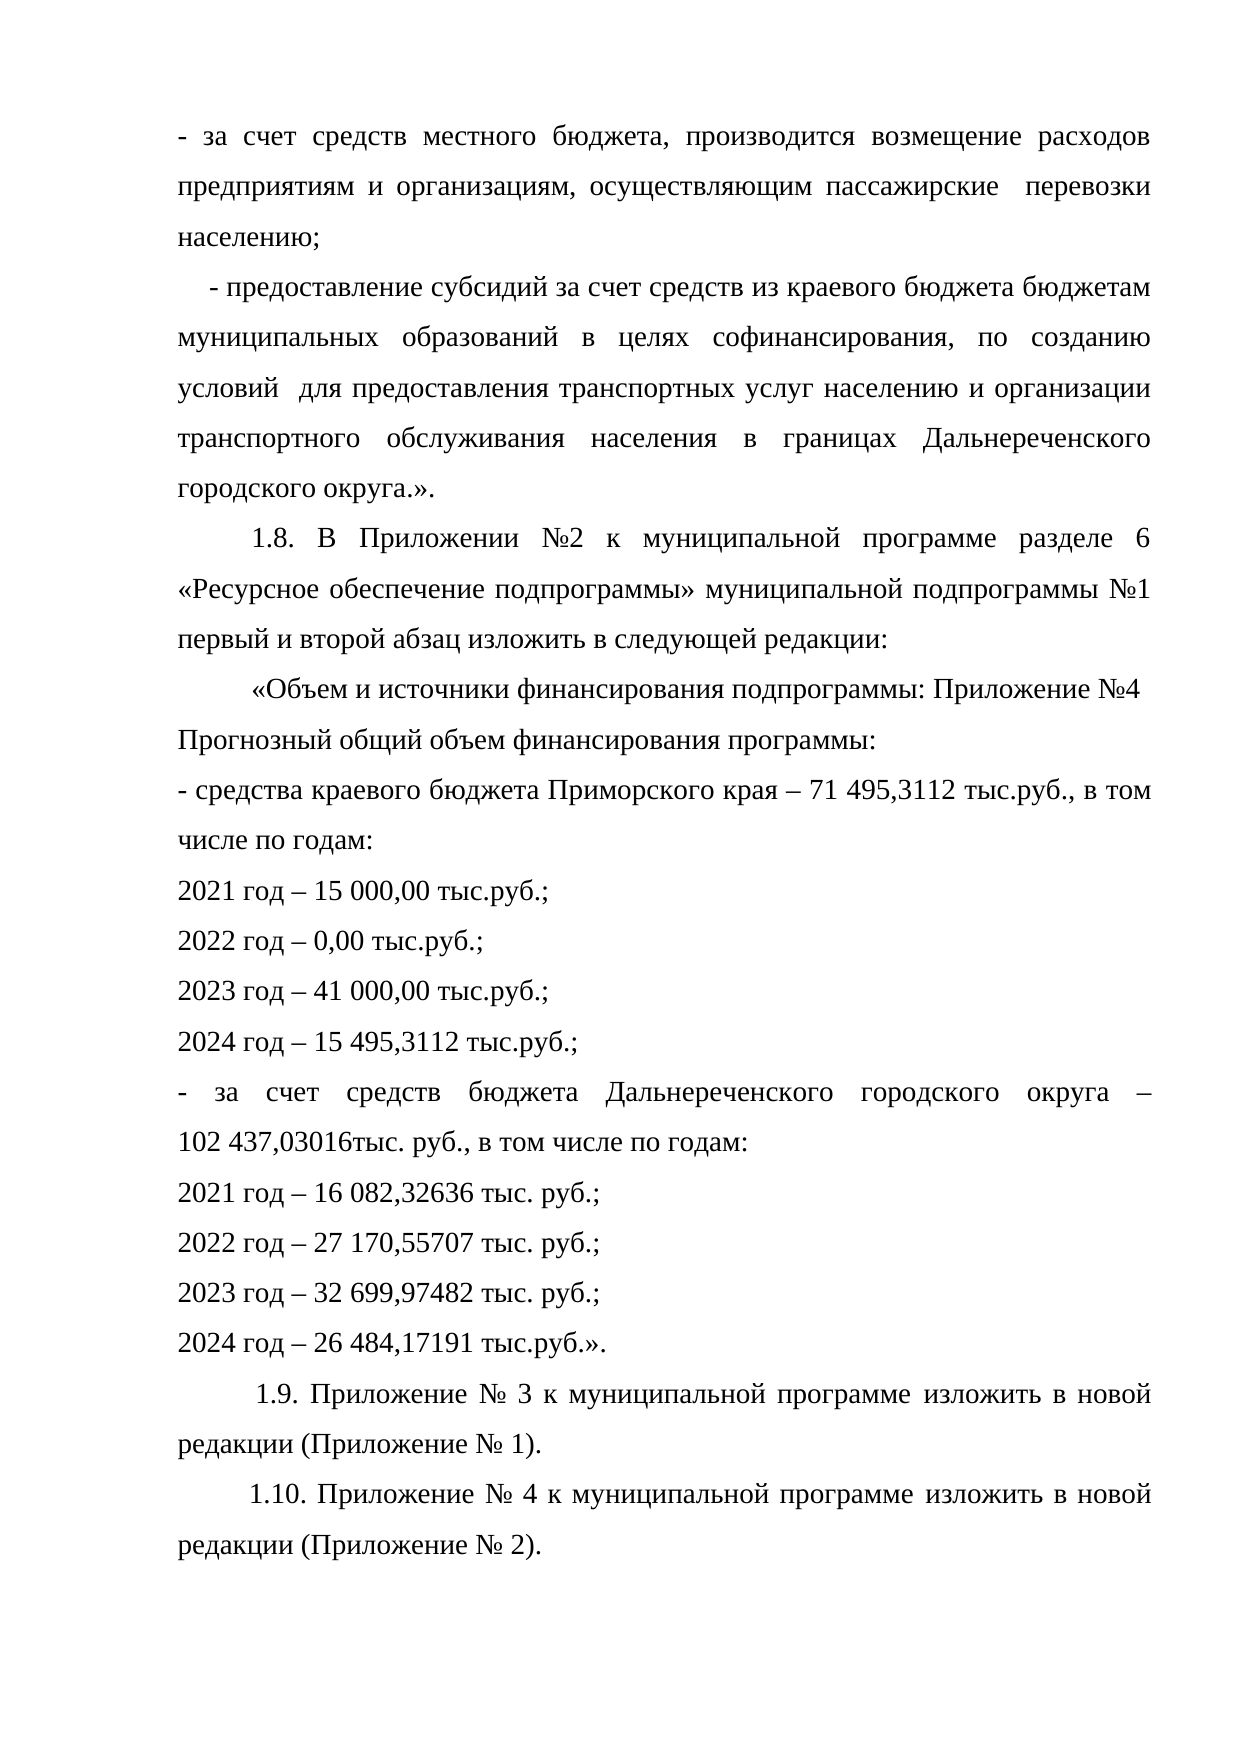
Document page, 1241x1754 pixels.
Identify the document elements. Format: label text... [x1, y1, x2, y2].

text 2021 год – 16 082,32636 тыс. руб.; [177, 1175, 1152, 1208]
text 2024 год – 26 484,17191 тыс.руб.». [177, 1326, 1152, 1359]
text 2023 год – 32 699,97482 тыс. руб.; [177, 1275, 1152, 1309]
text 1.10. Приложение № 4 к муниципальной программе изложить в новой редакции (Приложение № 2). [177, 1477, 1152, 1560]
text 2024 год – 15 495,3112 тыс.руб.; [177, 1024, 1152, 1057]
text 2022 год – 27 170,55707 тыс. руб.; [177, 1225, 1152, 1258]
text Прогнозный общий объем финансирования программы: [177, 722, 1152, 755]
text 2022 год – 0,00 тыс.руб.; [177, 923, 1152, 957]
text - за счет средств местного бюджета, производится возмещение расходов предприятиям и организациям, осуществляющим пассажирские перевозки населению; [177, 118, 1152, 252]
text - предоставление субсидий за счет средств из краевого бюджета бюджетам муниципальных образований в целях софинансирования, по созданию условий для предоставления транспортных услуг населению и организации транспортного обслуживания населения в границах Дальнереченского городского округа.». [177, 269, 1152, 504]
text 2023 год – 41 000,00 тыс.руб.; [177, 973, 1152, 1007]
text 1.9. Приложение № 3 к муниципальной программе изложить в новой редакции (Приложение № 1). [177, 1376, 1152, 1460]
text «Объем и источники финансирования подпрограммы: Приложение №4 [177, 672, 1152, 705]
text 1.8. В Приложении №2 к муниципальной программе разделе 6 «Ресурсное обеспечение подпрограммы» муниципальной подпрограммы №1 первый и второй абзац изложить в следующей редакции: [177, 521, 1152, 655]
text 2021 год – 15 000,00 тыс.руб.; [177, 873, 1152, 906]
text - средства краевого бюджета Приморского края – 71 495,3112 тыс.руб., в том числе по годам: [177, 772, 1152, 856]
text - за счет средств бюджета Дальнереченского городского округа – 102 437,03016тыс. руб., в том числе по годам: [177, 1074, 1152, 1158]
